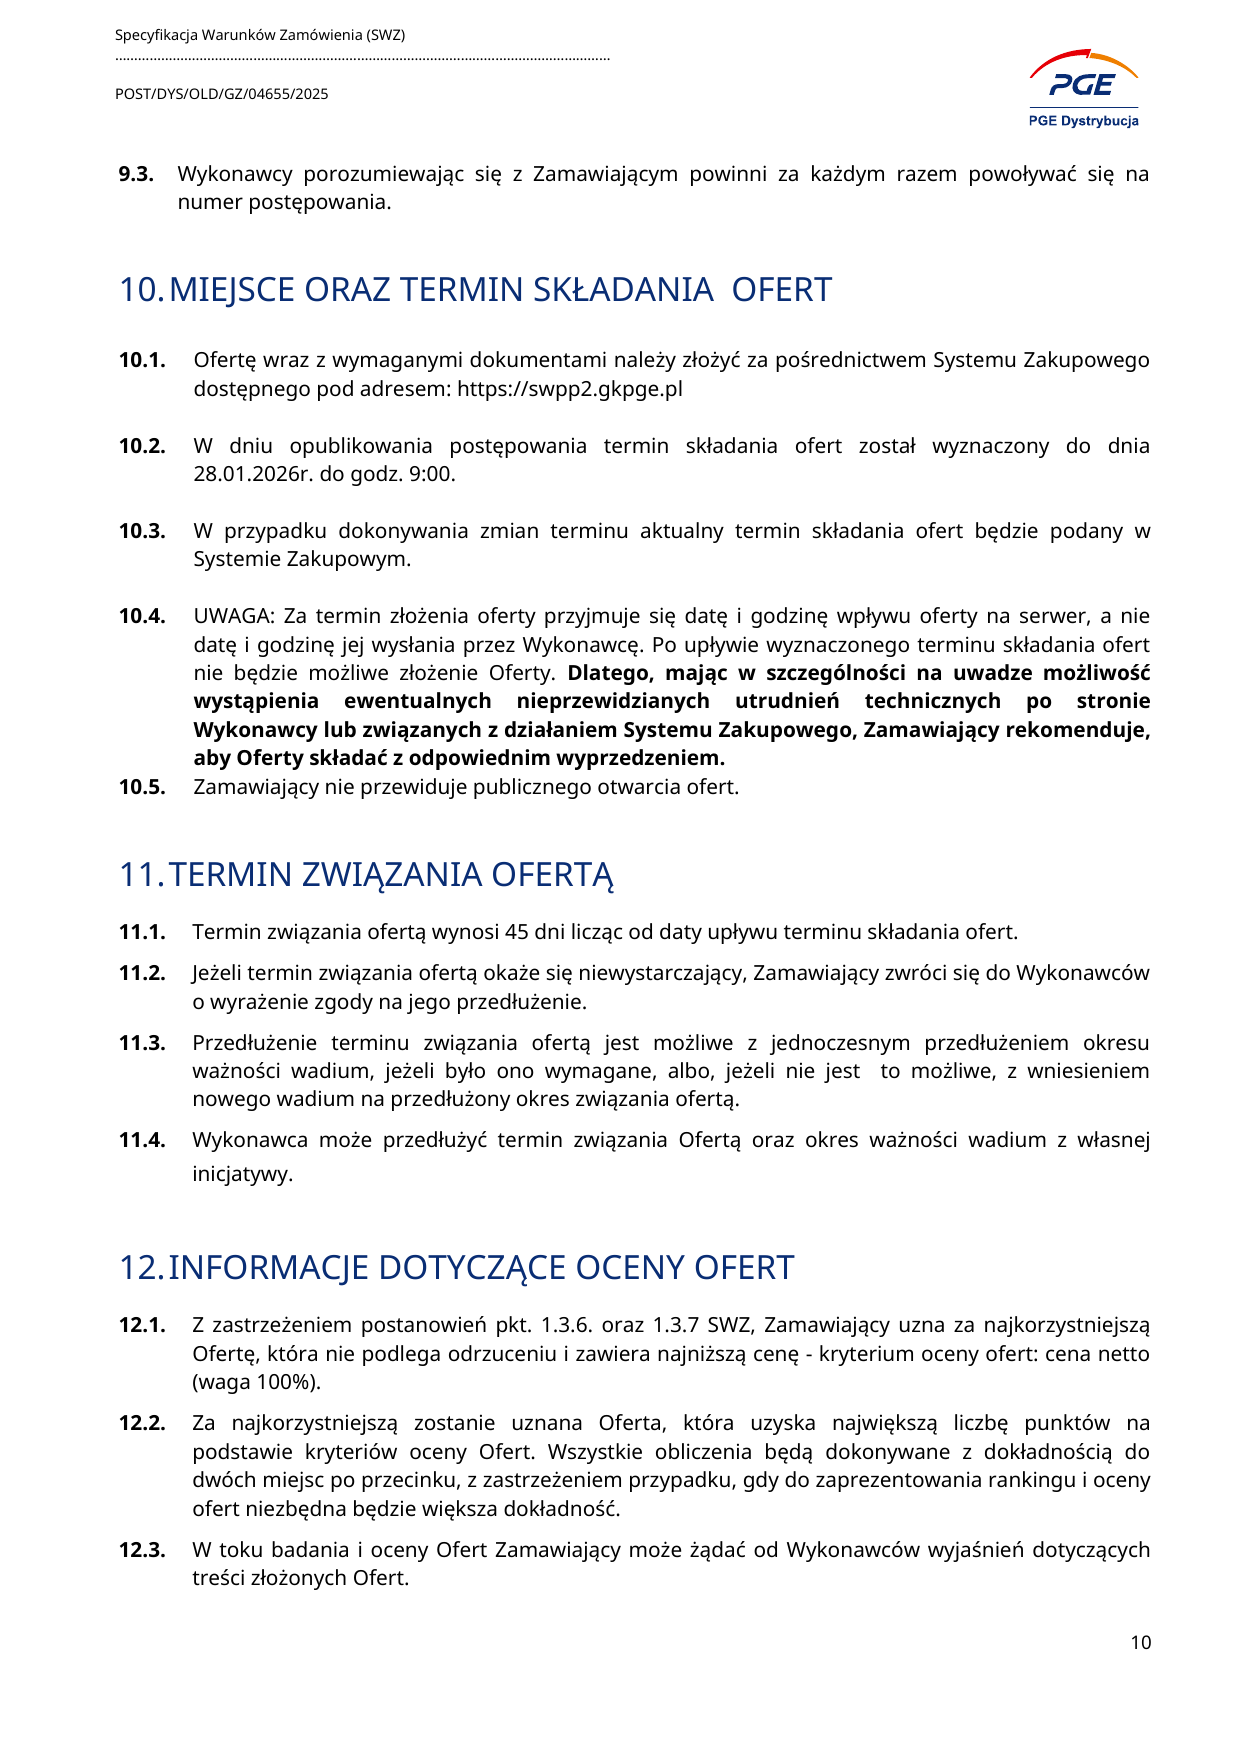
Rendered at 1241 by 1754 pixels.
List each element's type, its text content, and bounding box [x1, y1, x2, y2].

list Wykonawca może przedłużyć termin związania Ofertą oraz okres ważności wadium z własnej inicjatywy. [118, 1126, 1152, 1188]
list Jeżeli termin związania ofertą okaże się niewystarczający, Zamawiający zwróci się do Wykonawców o wyrażenie zgody na jego przedłużenie. [118, 958, 1152, 1015]
subtitle TERMIN ZWIĄZANIA OFERTĄ [118, 850, 1152, 896]
list Ofertę wraz z wymaganymi dokumentami należy złożyć za pośrednictwem Systemu Zakupowego dostępnego pod adresem: https://swpp2.gkpge.pl [118, 345, 1152, 402]
list Wykonawcy porozumiewając się z Zamawiającym powinni za każdym razem powoływać się na numer postępowania. [118, 159, 1152, 216]
list W dniu opublikowania postępowania termin składania ofert został wyznaczony do dnia 28.01.2026r. do godz. 9:00. [118, 431, 1152, 488]
list Zamawiający nie przewiduje publicznego otwarcia ofert. [118, 772, 1152, 800]
list Z zastrzeżeniem postanowień pkt. 1.3.6. oraz 1.3.7 SWZ, Zamawiający uzna za najkorzystniejszą Ofertę, która nie podlega odrzuceniu i zawiera najniższą cenę - kryterium oceny ofert: cena netto (waga 100%). [118, 1311, 1152, 1396]
list Przedłużenie terminu związania ofertą jest możliwe z jednoczesnym przedłużeniem okresu ważności wadium, jeżeli było ono wymagane, albo, jeżeli nie jest to możliwe, z wniesieniem nowego wadium na przedłużony okres związania ofertą. [118, 1028, 1152, 1113]
subtitle INFORMACJE DOTYCZĄCE OCENY OFERT [118, 1244, 1152, 1289]
subtitle MIEJSCE ORAZ TERMIN SKŁADANIA OFERT [118, 266, 1152, 311]
list Za najkorzystniejszą zostanie uznana Oferta, która uzyska największą liczbę punktów na podstawie kryteriów oceny Ofert. Wszystkie obliczenia będą dokonywane z dokładnością do dwóch miejsc po przecinku, z zastrzeżeniem przypadku, gdy do zaprezentowania rankingu i oceny ofert niezbędna będzie większa dokładność. [118, 1408, 1152, 1522]
list Termin związania ofertą wynosi 45 dni licząc od daty upływu terminu składania ofert. [118, 917, 1152, 946]
list UWAGA: Za termin złożenia oferty przyjmuje się datę i godzinę wpływu oferty na serwer, a nie datę i godzinę jej wysłania przez Wykonawcę. Po upływie wyznaczonego terminu składania ofert nie będzie możliwe złożenie Oferty. Dlatego, mając w szczególności na uwadze możliwość wystąpienia ewentualnych nieprzewidzianych utrudnień technicznych po stronie Wykonawcy lub związanych z działaniem Systemu Zakupowego, Zamawiający rekomenduje, aby Oferty składać z odpowiednim wyprzedzeniem. [118, 601, 1152, 772]
list W przypadku dokonywania zmian terminu aktualny termin składania ofert będzie podany w Systemie Zakupowym. [118, 516, 1152, 573]
list W toku badania i oceny Ofert Zamawiający może żądać od Wykonawców wyjaśnień dotyczących treści złożonych Ofert. [118, 1535, 1152, 1592]
